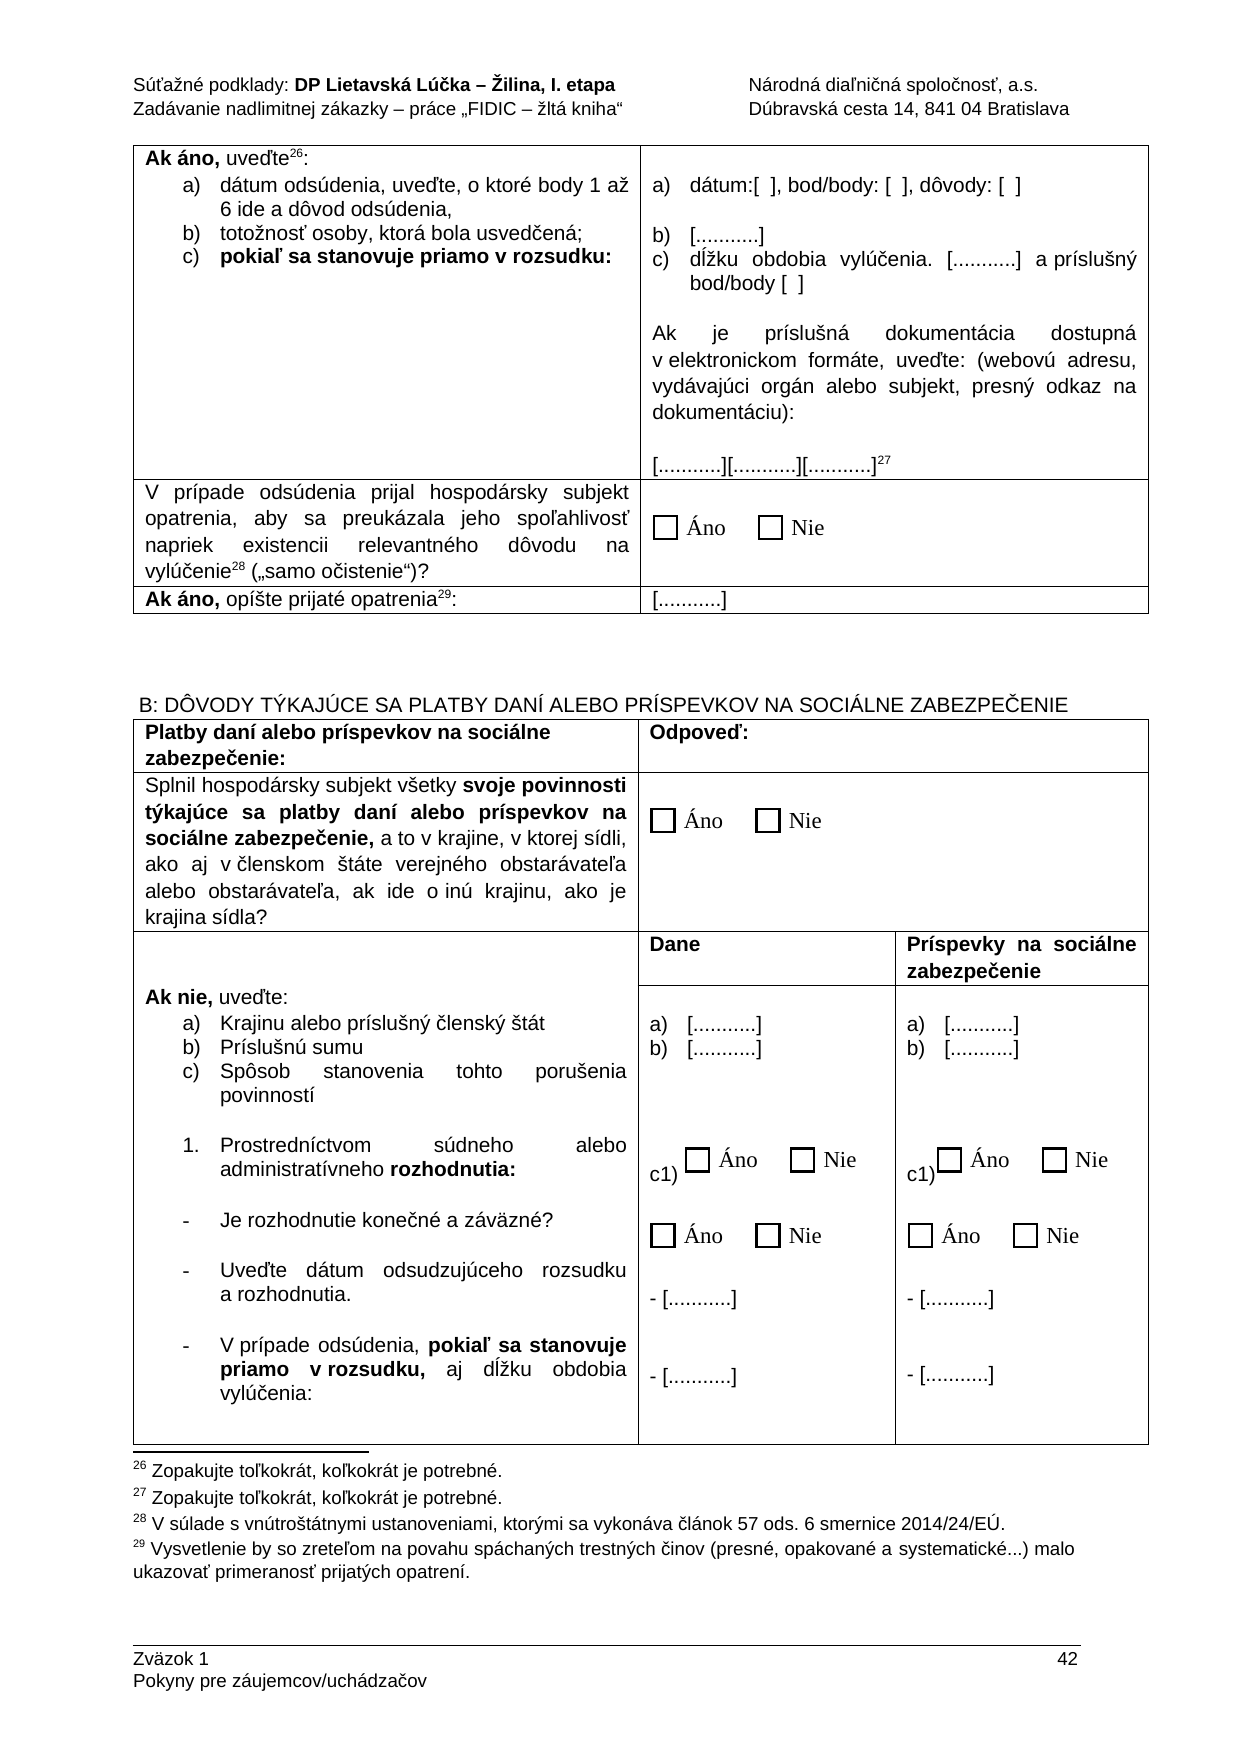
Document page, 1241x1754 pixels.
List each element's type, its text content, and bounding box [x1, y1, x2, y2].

table_cell [...........] [...........] c1) - [...........] - [...........] c2) [...........] Ak áno, uveďte podrobnosti: [...........] [896, 986, 1148, 1443]
table_cell [...........] [641, 587, 1148, 613]
table_cell Príspevky na sociálne zabezpečenie [896, 932, 1148, 984]
table_cell Ak nie, uveďte: Krajinu alebo príslušný členský štát Príslušnú sumu Spôsob stanovenia tohto porušenia povinností Prostredníctvom súdneho alebo administratívneho rozhodnutia: Je rozhodnutie konečné a záväzné? Uveďte dátum odsudzujúceho rozsudku a rozhodnutia. V prípade odsúdenia, pokiaľ sa stanovuje priamo v rozsudku, aj dĺžku obdobia vylúčenia: Inými prostriedkami? Spresnite: Splnil hospodársky subjekt svoje povinnosti tým, že zaplatil alebo uzavrel záväznú dohodu s cieľom zaplatiť splatné dane alebo príspevky na sociálne zabezpečenie vrátane akýchkoľvek prípadných vzniknutých úrokov alebo sankcií? [134, 932, 638, 1443]
table_cell Ak áno, uveďte: dátum odsúdenia, uveďte, o ktoré body 1 až 6 ide a dôvod odsúdenia, totožnosť osoby, ktorá bola usvedčená; pokiaľ sa stanovuje priamo v rozsudku: [134, 146, 640, 479]
table_cell dátum:[ ], bod/body: [ ], dôvody: [ ] [...........] dĺžku obdobia vylúčenia. [...........] a príslušný bod/body [ ] Ak je príslušná dokumentácia dostupná v elektronickom formáte, uveďte: (webovú adresu, vydávajúci orgán alebo subjekt, presný odkaz na dokumentáciu): [...........][...........][...........] [641, 146, 1148, 479]
table_cell [...........] [...........] c1) - [...........] - [...........] c2) [...........] Ak áno, uveďte podrobnosti: [...........] [639, 986, 895, 1443]
table_cell [641, 480, 1148, 586]
table_cell [639, 773, 1148, 931]
table_cell Splnil hospodársky subjekt všetky svoje povinnosti týkajúce sa platby daní alebo príspevkov na sociálne zabezpečenie, a to v krajine, v ktorej sídli, ako aj v členskom štáte verejného obstarávateľa alebo obstarávateľa, ak ide o inú krajinu, ako je krajina sídla? [134, 773, 638, 931]
table_cell Ak áno, opíšte prijaté opatrenia: [134, 587, 640, 613]
table_header Odpoveď: [639, 720, 1148, 772]
table_header Platby daní alebo príspevkov na sociálne zabezpečenie: [134, 720, 638, 772]
table_cell Dane [639, 932, 895, 984]
table_cell V prípade odsúdenia prijal hospodársky subjekt opatrenia, aby sa preukázala jeho spoľahlivosť napriek existencii relevantného dôvodu na vylúčenie („samo očistenie“)? [134, 480, 640, 586]
text B: DÔVODY TÝKAJÚCE SA PLATBY DANÍ ALEBO PRÍSPEVKOV NA SOCIÁLNE ZABEZPEČENIE [133, 692, 1075, 716]
